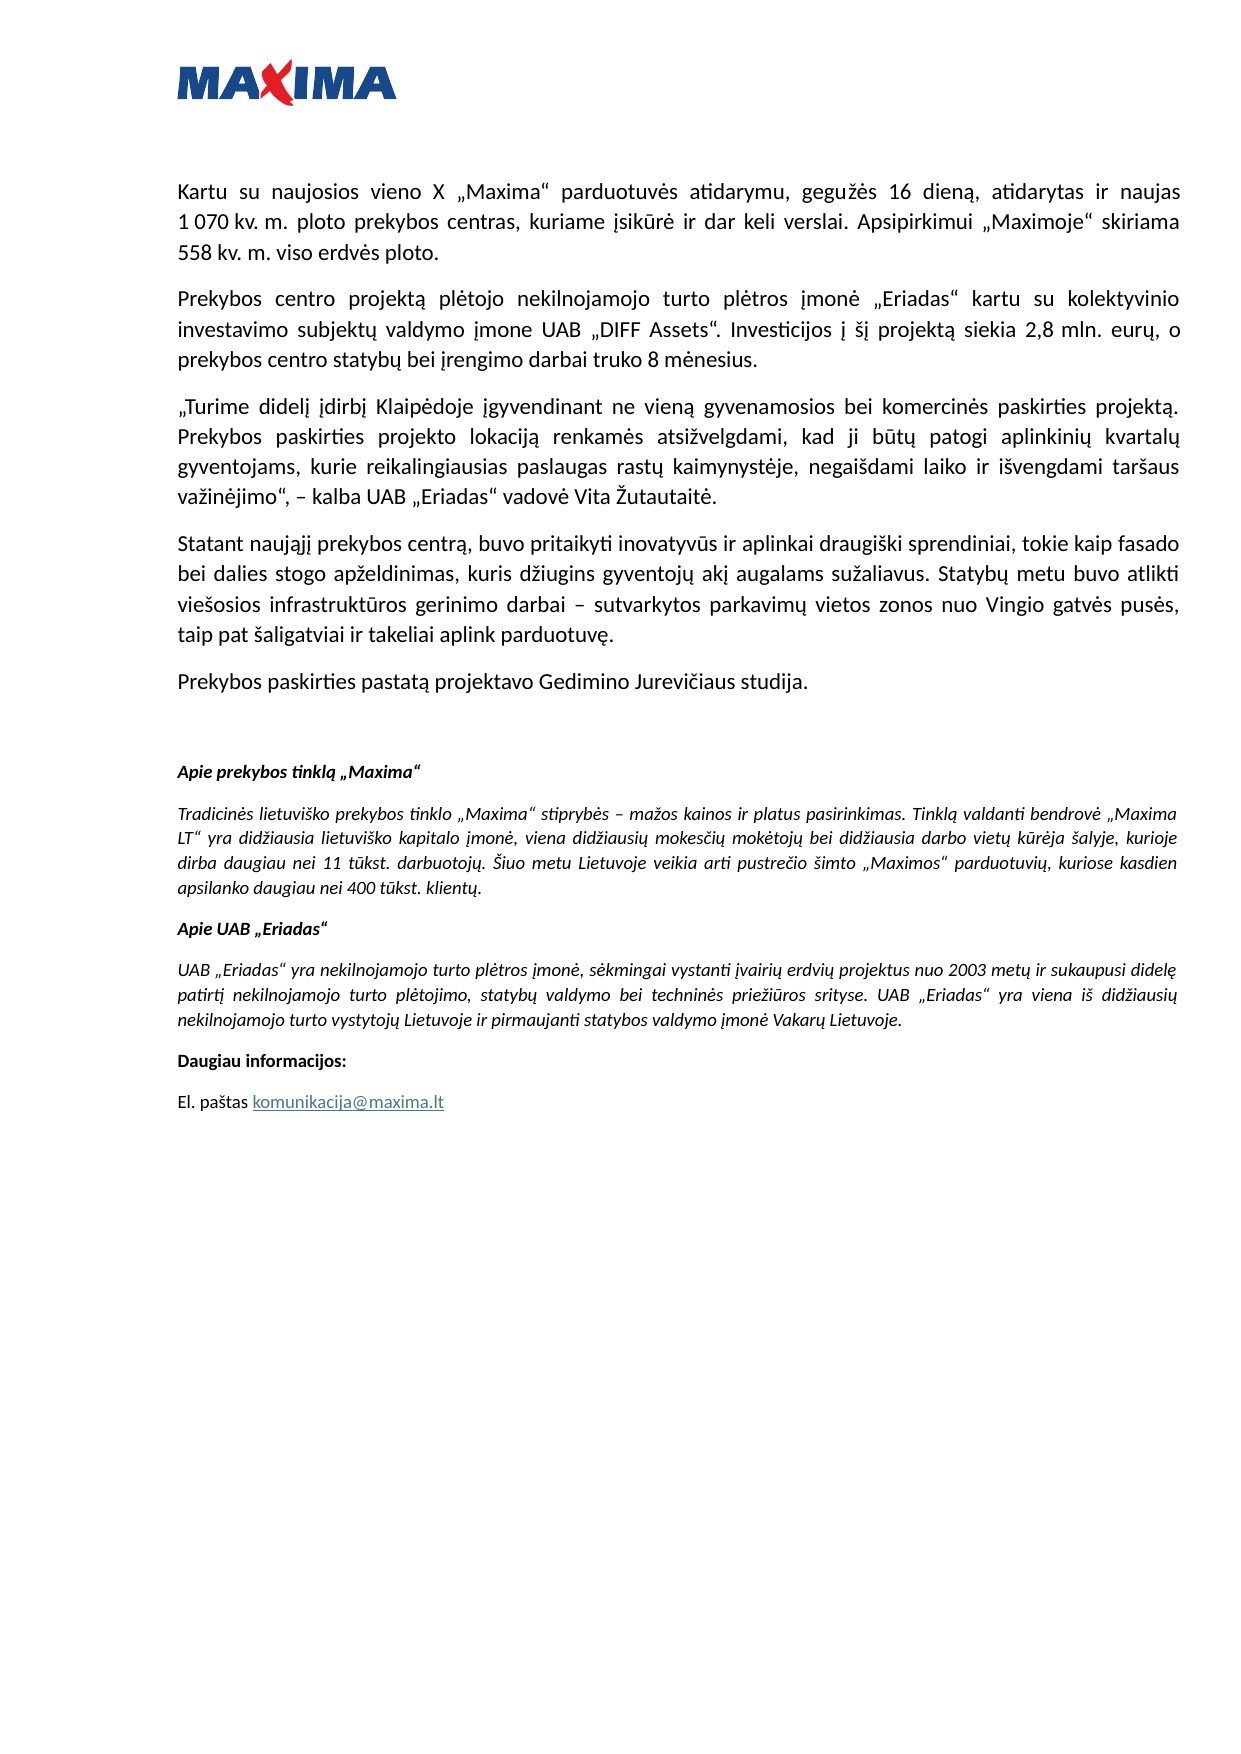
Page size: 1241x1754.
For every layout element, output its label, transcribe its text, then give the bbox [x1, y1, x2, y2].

text Prekybos centro projektą plėtojo nekilnojamojo turto plėtros įmonė „Eriadas“ kartu su kolektyvinio investavimo subjektų valdymo įmone UAB „DIFF Assets“. Investicijos į šį projektą siekia 2,8 mln. eurų, o prekybos centro statybų bei įrengimo darbai truko 8 mėnesius. [177, 284, 1181, 373]
text Statant naująjį prekybos centrą, buvo pritaikyti inovatyvūs ir aplinkai draugiški sprendiniai, tokie kaip fasado bei dalies stogo apželdinimas, kuris džiugins gyventojų akį augalams sužaliavus. Statybų metu buvo atlikti viešosios infrastruktūros gerinimo darbai – sutvarkytos parkavimų vietos zonos nuo Vingio gatvės pusės, taip pat šaligatviai ir takeliai aplink parduotuvę. [177, 529, 1181, 648]
text Prekybos paskirties pastatą projektavo Gedimino Jurevičiaus studija. [177, 667, 1181, 695]
text Tradicinės lietuviško prekybos tinklo „Maxima“ stiprybės – mažos kainos ir platus pasirinkimas. Tinklą valdanti bendrovė „Maxima LT“ yra didžiausia lietuviško kapitalo įmonė, viena didžiausių mokesčių mokėtojų bei didžiausia darbo vietų kūrėja šalyje, kurioje dirba daugiau nei 11 tūkst. darbuotojų. Šiuo metu Lietuvoje veikia arti pustrečio šimto „Maximos“ parduotuvių, kuriose kasdien apsilanko daugiau nei 400 tūkst. klientų. [177, 802, 1181, 899]
picture [177, 59, 397, 107]
text UAB „Eriadas“ yra nekilnojamojo turto plėtros įmonė, sėkmingai vystanti įvairių erdvių projektus nuo 2003 metų ir sukaupusi didelę patirtį nekilnojamojo turto plėtojimo, statybų valdymo bei techninės priežiūros srityse. UAB „Eriadas“ yra viena iš didžiausių nekilnojamojo turto vystytojų Lietuvoje ir pirmaujanti statybos valdymo įmonė Vakarų Lietuvoje. [177, 959, 1181, 1031]
text Kartu su naujosios vieno X „Maxima“ parduotuvės atidarymu, gegužės 16 dieną, atidarytas ir naujas 1 070 kv. m. ploto prekybos centras, kuriame įsikūrė ir dar keli verslai. Apsipirkimui „Maximoje“ skiriama 558 kv. m. viso erdvės ploto. [177, 177, 1181, 266]
text ‎‎„Turime didelį įdirbį Klaipėdoje įgyvendinant ne vieną gyvenamosios bei komercinės paskirties projektą. Prekybos paskirties projekto lokaciją renkamės atsižvelgdami, kad ji būtų patogi aplinkinių kvartalų gyventojams, kurie reikalingiausias paslaugas rastų kaimynystėje, negaišdami laiko ir išvengdami taršaus važinėjimo“, – kalba UAB „Eriadas“ vadovė Vita Žutautaitė. [177, 392, 1181, 510]
text Apie UAB „Eriadas“ [177, 917, 1181, 940]
text El. paštas komunikacija@maxima.lt [177, 1091, 1181, 1114]
text Apie prekybos tinklą „Maxima“ [177, 761, 1181, 783]
text Daugiau informacijos: [177, 1049, 1181, 1072]
